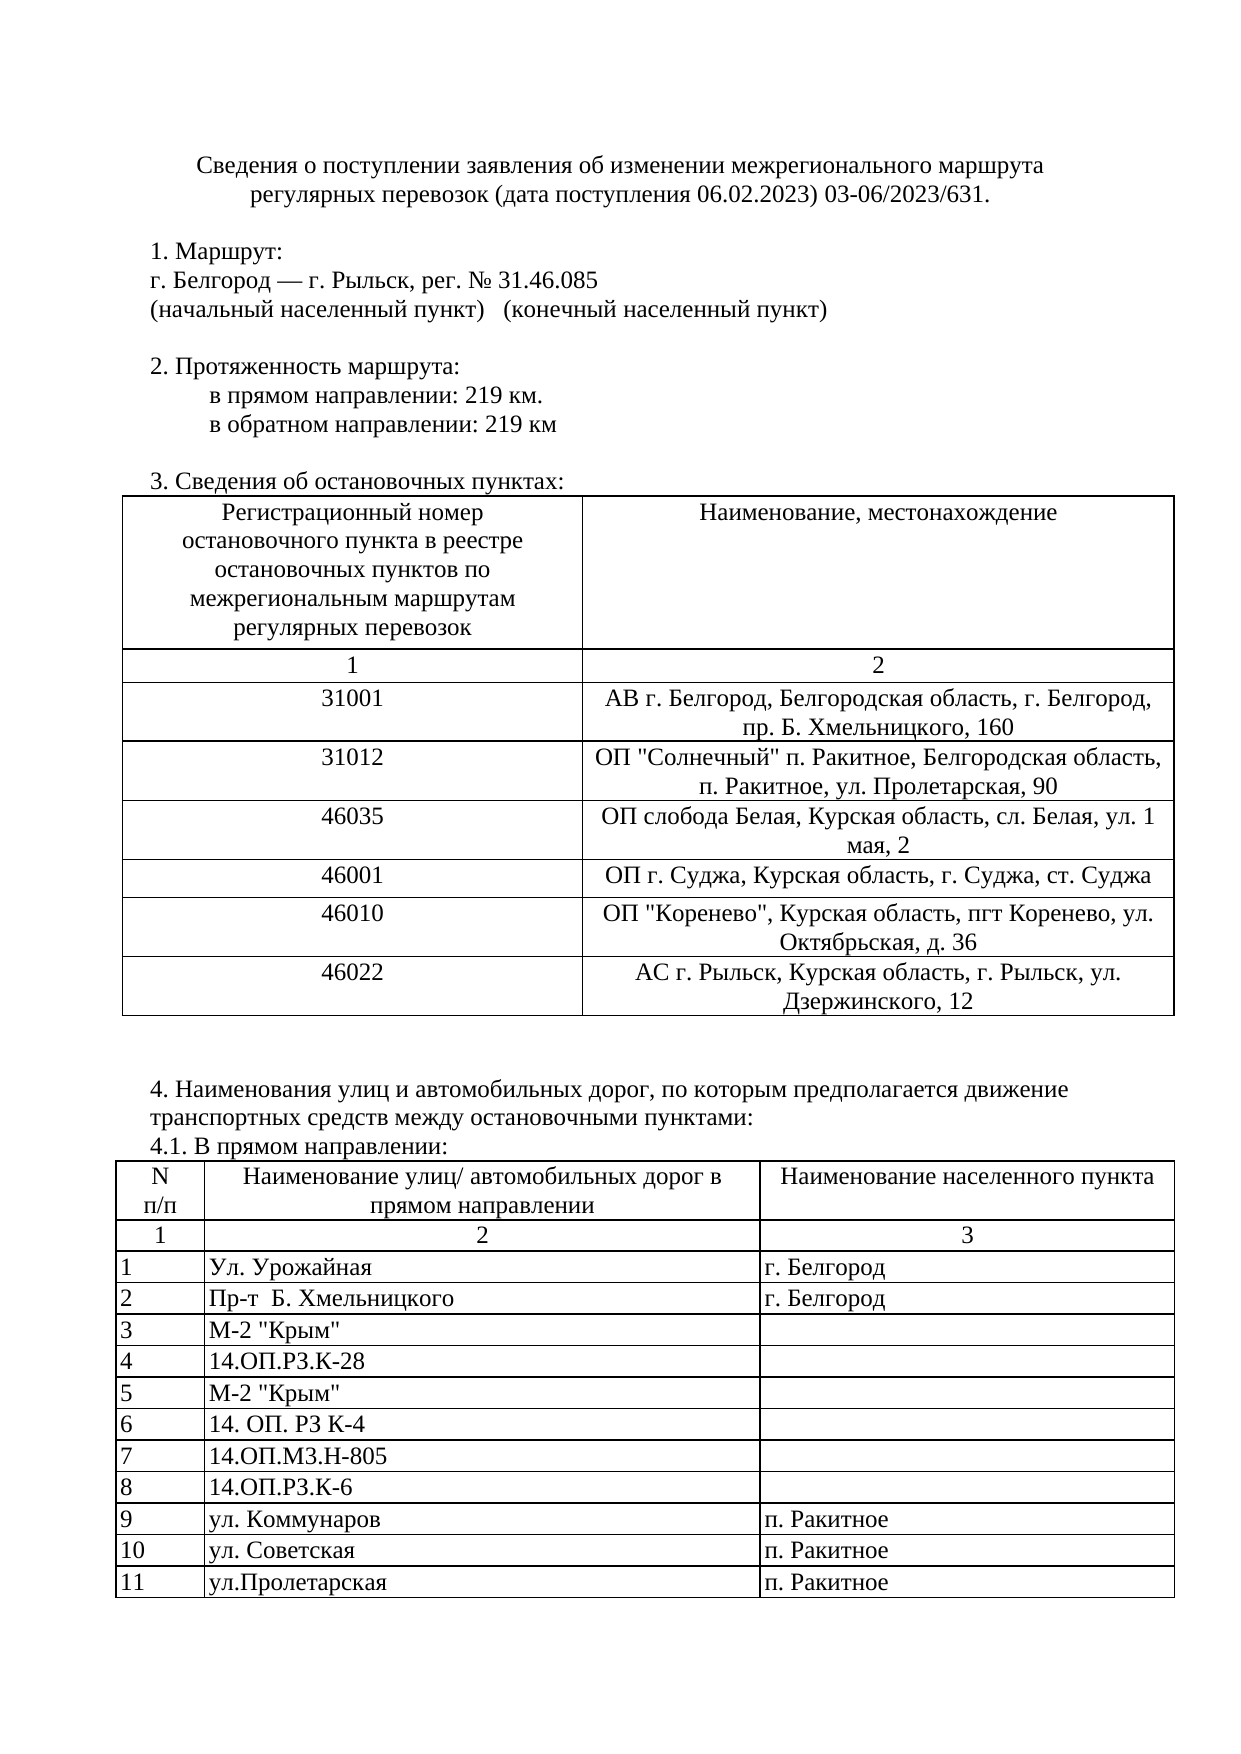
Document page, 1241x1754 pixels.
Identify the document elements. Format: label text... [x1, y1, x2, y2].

table_cell 4 [117, 1346, 204, 1376]
table_cell 46001 [123, 860, 582, 896]
table_cell ОП слобода Белая, Курская область, сл. Белая, ул. 1 мая, 2 [583, 801, 1173, 858]
table_cell 31001 [123, 683, 582, 740]
table_cell ул. Советская [205, 1535, 759, 1565]
table_cell 2 [205, 1221, 759, 1250]
table_cell 6 [117, 1409, 204, 1439]
table_header Наименование улиц/ автомобильных дорог в прямом направлении [205, 1162, 759, 1219]
table_cell 14.ОП.РЗ.К-6 [205, 1472, 759, 1502]
table_cell 1 [123, 650, 582, 681]
table_cell ул.Пролетарская [205, 1567, 759, 1596]
table_cell [761, 1441, 1174, 1471]
table_cell Пр-т Б. Хмельницкого [205, 1283, 759, 1313]
table_cell [761, 1346, 1174, 1376]
table_cell 3 [117, 1315, 204, 1345]
table_header Регистрационный номер остановочного пункта в реестре остановочных пунктов по межрегиональным маршрутам регулярных перевозок [123, 497, 582, 648]
table_cell ОП г. Суджа, Курская область, г. Суджа, ст. Суджа [583, 860, 1173, 896]
table_cell [761, 1378, 1174, 1408]
table_cell М-2 "Крым" [205, 1315, 759, 1345]
table_cell АС г. Рыльск, Курская область, г. Рыльск, ул. Дзержинского, 12 [583, 957, 1173, 1014]
text 4.1. В прямом направлении: [150, 1131, 1090, 1160]
table_header Наименование, местонахождение [583, 497, 1173, 648]
table_cell [761, 1409, 1174, 1439]
table_cell 14.ОП.РЗ.К-28 [205, 1346, 759, 1376]
table_cell 1 [117, 1252, 204, 1282]
table_cell 46035 [123, 801, 582, 858]
table_cell [761, 1315, 1174, 1345]
table_cell М-2 "Крым" [205, 1378, 759, 1408]
table_cell 9 [117, 1504, 204, 1533]
text в обратном направлении: 219 км [150, 409, 1090, 437]
table_cell 46022 [123, 957, 582, 1014]
table_cell п. Ракитное [761, 1535, 1174, 1565]
table_header Наименование населенного пункта [761, 1162, 1174, 1219]
table_cell п. Ракитное [761, 1504, 1174, 1533]
table_header N п/п [117, 1162, 204, 1219]
text 1. Маршрут: [150, 236, 1090, 265]
table_cell ОП "Солнечный" п. Ракитное, Белгородская область, п. Ракитное, ул. Пролетарская, 90 [583, 742, 1173, 799]
text г. Белгород — г. Рыльск, рег. № 31.46.085 [150, 265, 1090, 294]
text 2. Протяженность маршрута: [150, 351, 1090, 380]
table_cell 8 [117, 1472, 204, 1502]
table_cell ул. Коммунаров [205, 1504, 759, 1533]
text 3. Сведения об остановочных пунктах: [150, 466, 1090, 495]
table_cell 11 [117, 1567, 204, 1596]
table_cell 7 [117, 1441, 204, 1471]
table_cell АВ г. Белгород, Белгородская область, г. Белгород, пр. Б. Хмельницкого, 160 [583, 683, 1173, 740]
table_cell 31012 [123, 742, 582, 799]
text Сведения о поступлении заявления об изменении межрегионального маршрута регулярных перевозок (дата поступления 06.02.2023) 03-06/2023/631. [150, 150, 1090, 207]
table_cell 2 [583, 650, 1173, 681]
text (начальный населенный пункт) (конечный населенный пункт) [150, 294, 1090, 322]
table_cell 3 [761, 1221, 1174, 1250]
table_cell Ул. Урожайная [205, 1252, 759, 1282]
table_cell 5 [117, 1378, 204, 1408]
table_cell 10 [117, 1535, 204, 1565]
table_cell г. Белгород [761, 1252, 1174, 1282]
table_cell п. Ракитное [761, 1567, 1174, 1596]
table_cell 14. ОП. РЗ К-4 [205, 1409, 759, 1439]
table_cell [761, 1472, 1174, 1502]
table_cell 46010 [123, 898, 582, 956]
table_cell 14.ОП.М3.Н-805 [205, 1441, 759, 1471]
table_cell 1 [117, 1221, 204, 1250]
table_cell г. Белгород [761, 1283, 1174, 1313]
table_cell 2 [117, 1283, 204, 1313]
text 4. Наименования улиц и автомобильных дорог, по которым предполагается движение транспортных средств между остановочными пунктами: [150, 1074, 1090, 1131]
table_cell ОП "Коренево", Курская область, пгт Коренево, ул. Октябрьская, д. 36 [583, 898, 1173, 956]
text в прямом направлении: 219 км. [150, 380, 1090, 409]
